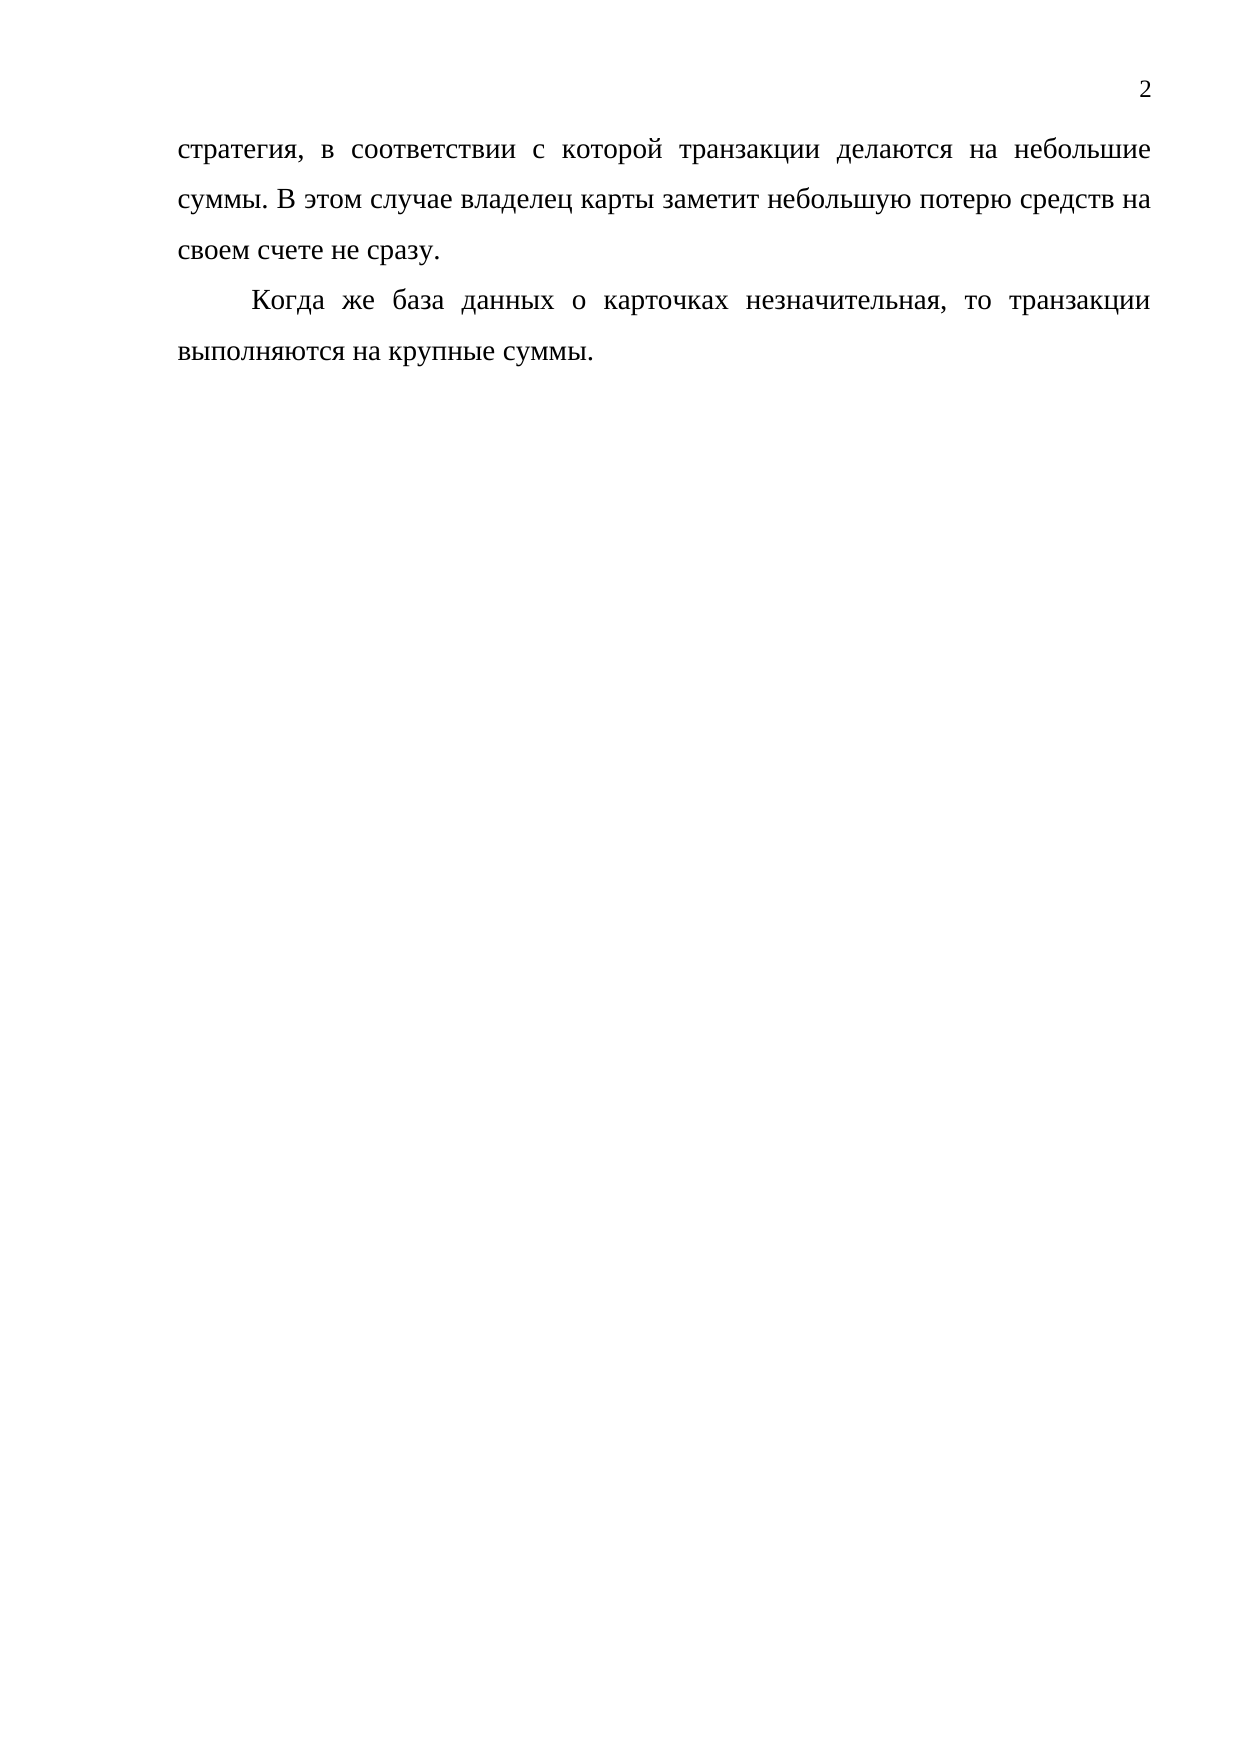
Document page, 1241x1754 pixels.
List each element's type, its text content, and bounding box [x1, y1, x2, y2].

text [177, 131, 1152, 266]
text Когда же база данных о карточках незначительная, то транзакции выполняются на крупные суммы. [177, 282, 1152, 366]
